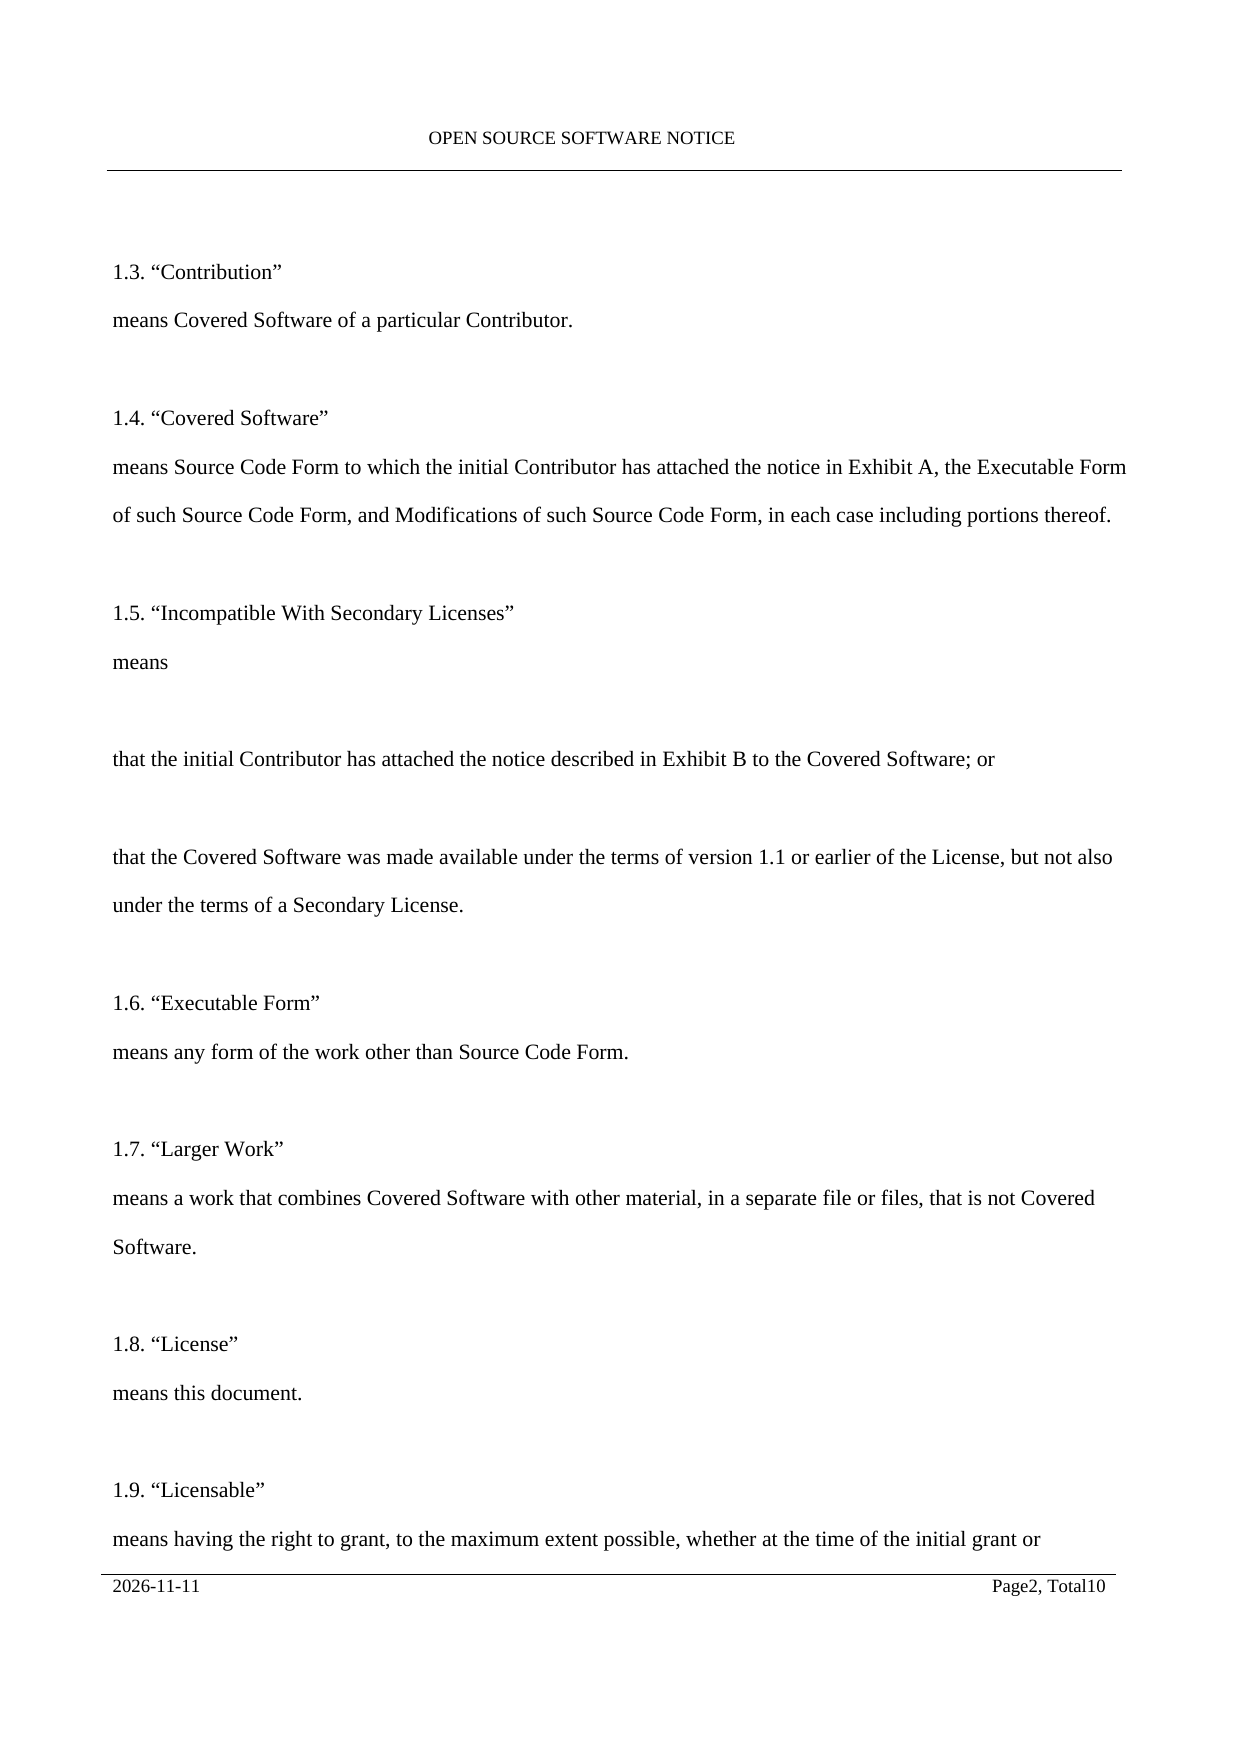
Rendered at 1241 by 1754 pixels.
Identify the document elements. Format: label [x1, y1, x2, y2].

text [112, 206, 1128, 1555]
